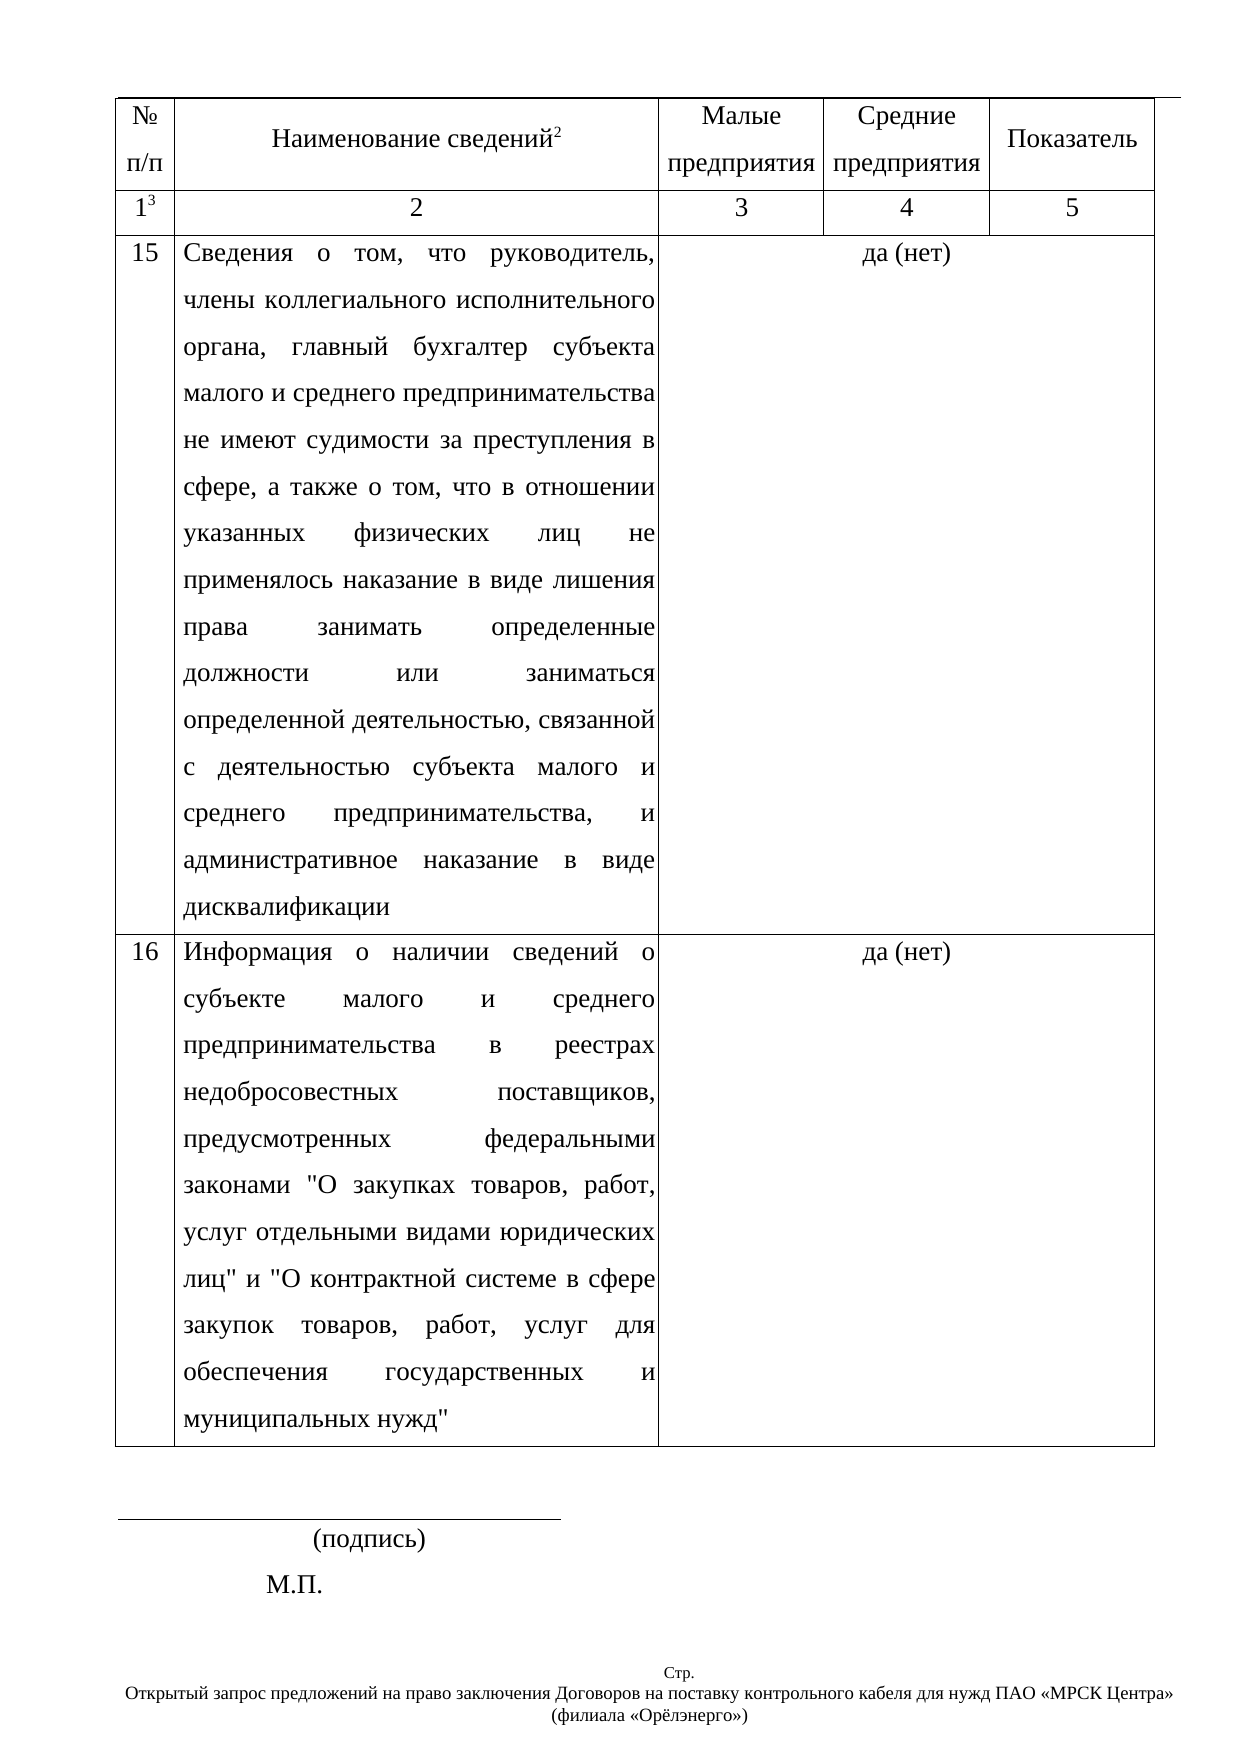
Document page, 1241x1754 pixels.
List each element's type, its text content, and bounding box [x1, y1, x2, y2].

table_cell 15 [116, 236, 174, 934]
table_header Малые предприятия [659, 99, 823, 190]
table_cell Информация о наличии сведений о субъекте малого и среднего предпринимательства в реестрах недобросовестных поставщиков, предусмотренных федеральными законами "О закупках товаров, работ, услуг отдельными видами юридических лиц" и "О контрактной системе в сфере закупок товаров, работ, услуг для обеспечения государственных и муниципальных нужд" [175, 935, 658, 1446]
table_cell 13 [116, 191, 174, 235]
text М.П. [207, 1568, 1181, 1599]
text (подпись) [118, 1520, 561, 1553]
table_header № п/п [116, 99, 174, 190]
table_cell да (нет) [659, 236, 1154, 934]
table_cell 2 [175, 191, 658, 235]
table_cell да (нет) [659, 935, 1154, 1446]
table_header Средние предприятия [824, 99, 989, 190]
table_cell 3 [659, 191, 823, 235]
table_cell 4 [824, 191, 989, 235]
table_cell 16 [116, 935, 174, 1446]
table_header Показатель [990, 99, 1154, 190]
table_cell 5 [990, 191, 1154, 235]
table_cell Сведения о том, что руководитель, члены коллегиального исполнительного органа, главный бухгалтер субъекта малого и среднего предпринимательства не имеют судимости за преступления в сфере, а также о том, что в отношении указанных физических лиц не применялось наказание в виде лишения права занимать определенные должности или заниматься определенной деятельностью, связанной с деятельностью субъекта малого и среднего предпринимательства, и административное наказание в виде дисквалификации [175, 236, 658, 934]
table_header Наименование сведений2 [175, 99, 658, 190]
